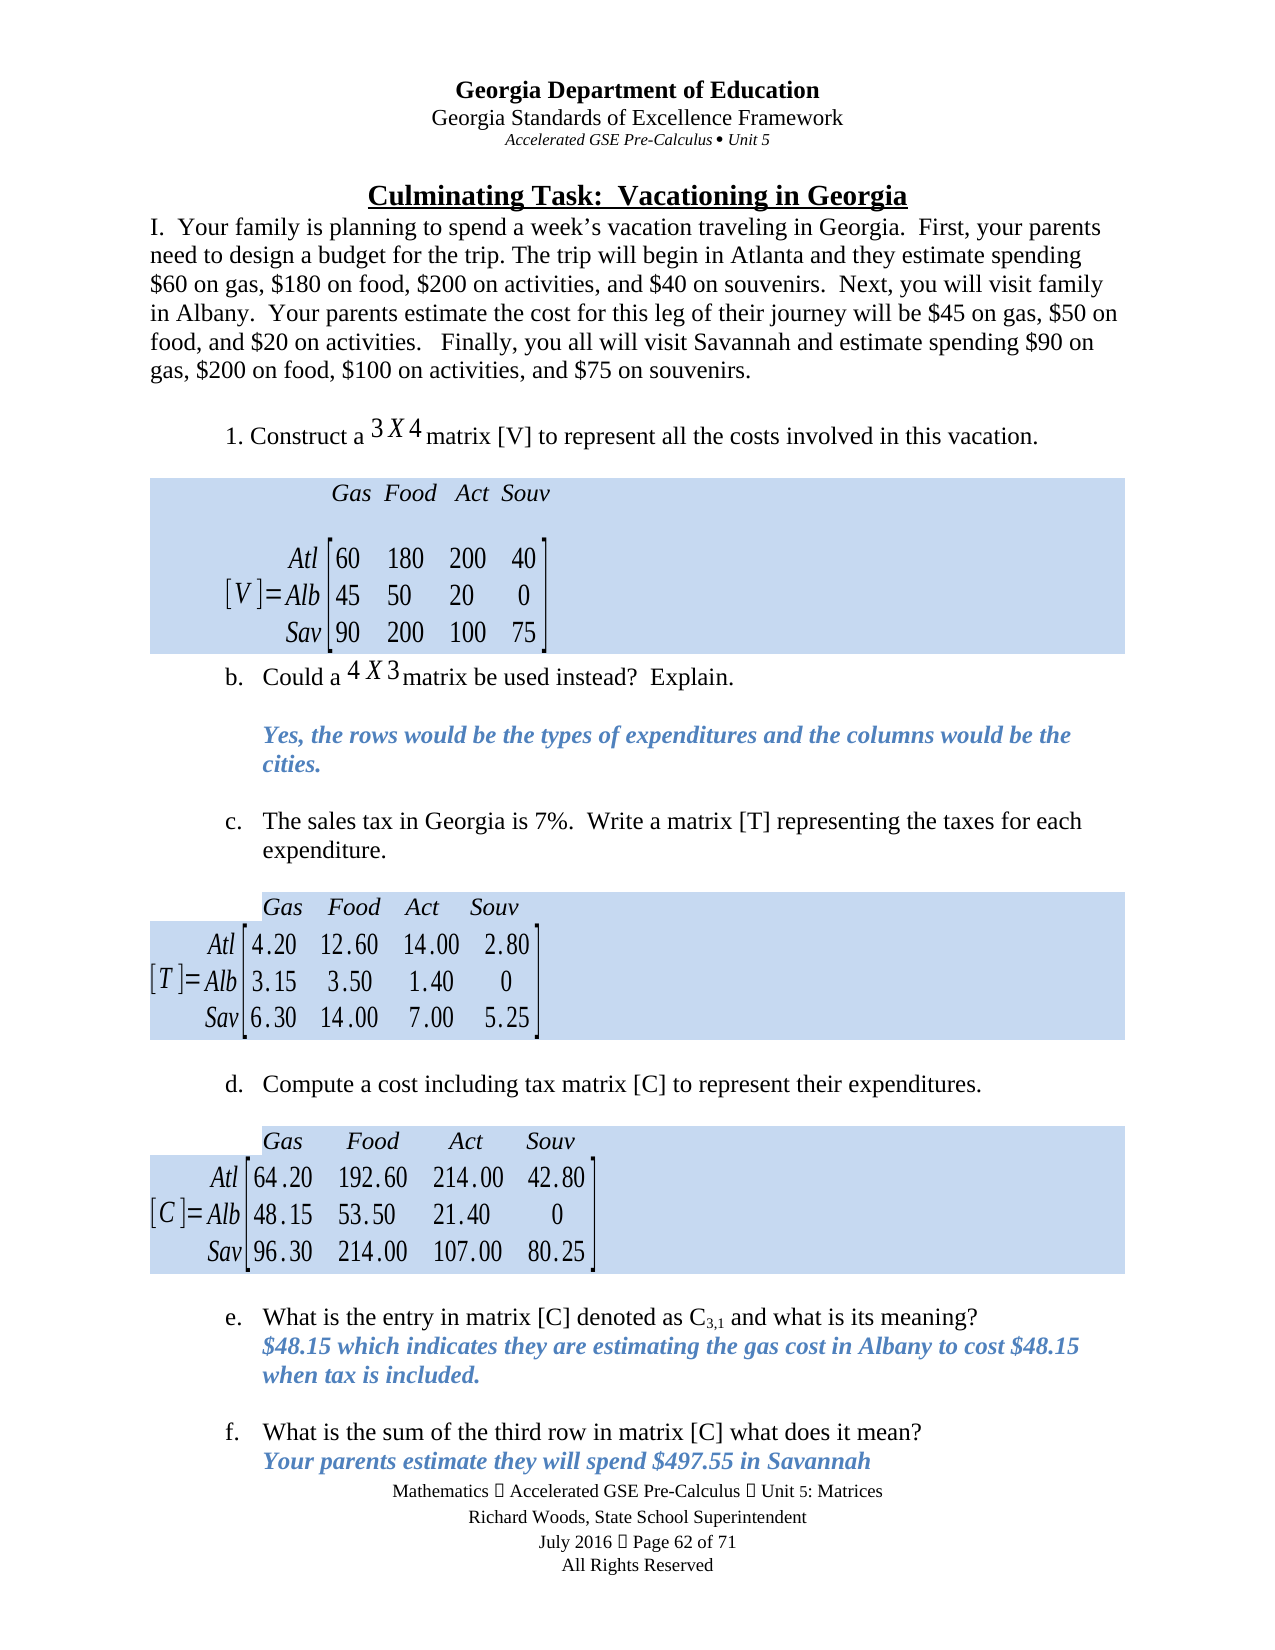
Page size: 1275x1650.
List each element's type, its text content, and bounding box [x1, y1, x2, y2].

text I. Your family is planning to spend a week’s vacation traveling in Georgia. First, your parents need to design a budget for the trip. The trip will begin in Atlanta and they estimate spending $60 on gas, $180 on food, $200 on activities, and $40 on souvenirs. Next, you will visit family in Albany. Your parents estimate the cost for this leg of their journey will be $45 on gas, $50 on food, and $20 on activities. Finally, you all will visit Savannah and estimate spending $90 on gas, $200 on food, $100 on activities, and $75 on souvenirs. [150, 212, 1125, 384]
list Yes, the rows would be the types of expenditures and the columns would be the cities. [262, 720, 1125, 777]
list The sales tax in Georgia is 7%. Write a matrix [T] representing the taxes for each expenditure. [225, 806, 1125, 864]
list Compute a cost including tax matrix [C] to represent their expenditures. [225, 1069, 1125, 1097]
list Gas Food Act Souv [262, 892, 1125, 921]
text 1. Construct a matrix [V] to represent all the costs involved in this vacation. [150, 413, 1125, 449]
list What is the sum of the third row in matrix [C] what does it mean? [225, 1417, 1125, 1446]
list Could a matrix be used instead? Explain. [225, 654, 1125, 691]
list Gas Food Act Souv [262, 1126, 1125, 1155]
list $48.15 which indicates they are estimating the gas cost in Albany to cost $48.15 when tax is included. [262, 1331, 1125, 1389]
text Gas Food Act Souv [150, 478, 1125, 507]
text Culminating Task: Vacationing in Georgia [150, 178, 1125, 212]
list Your parents estimate they will spend $497.55 in Savannah [262, 1446, 1125, 1475]
list What is the entry in matrix [C] denoted as C3,1 and what is its meaning? [225, 1302, 1125, 1331]
